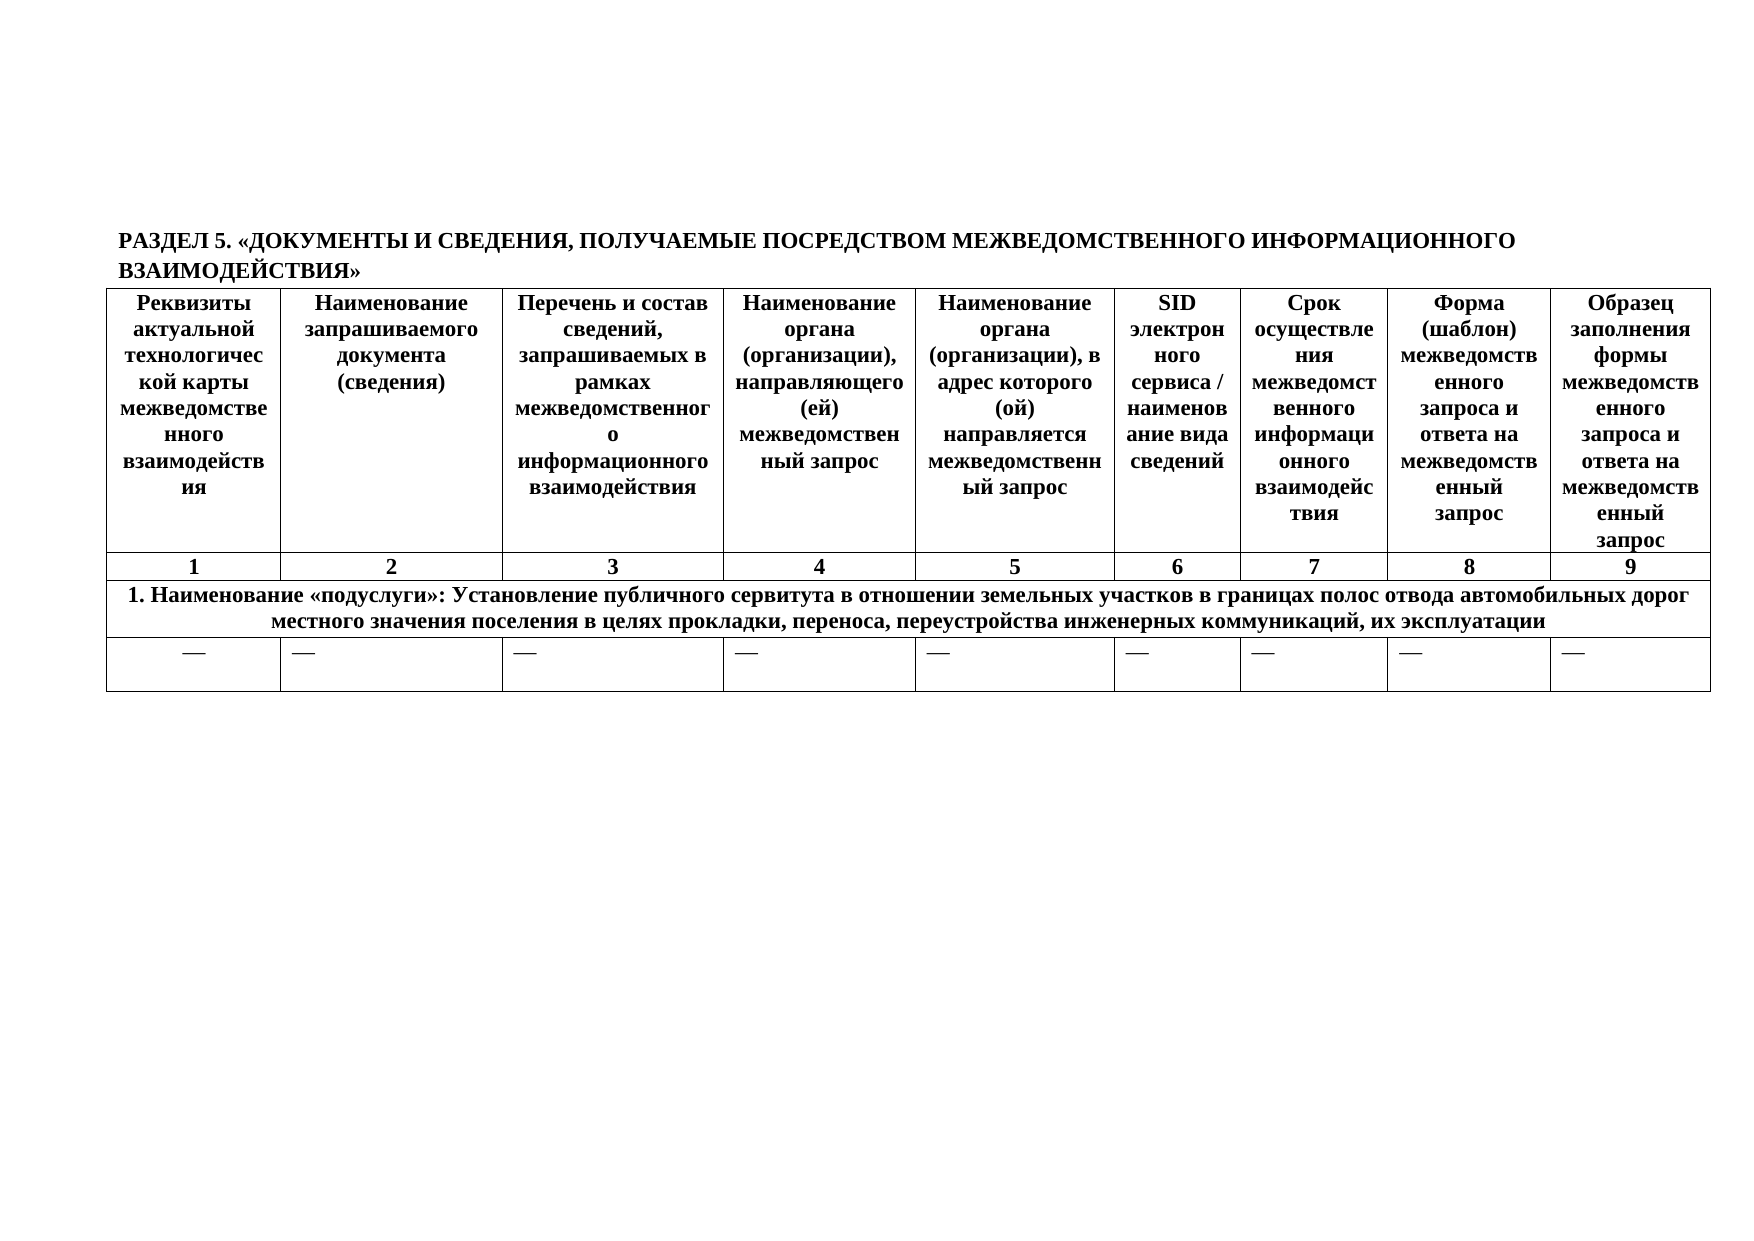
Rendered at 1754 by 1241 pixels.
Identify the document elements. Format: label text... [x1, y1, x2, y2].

subtitle РАЗДЕЛ 5. «ДОКУМЕНТЫ И СВЕДЕНИЯ, ПОЛУЧАЕМЫЕ ПОСРЕДСТВОМ МЕЖВЕДОМСТВЕННОГО ИНФОРМАЦИОННОГО ВЗАИМОДЕЙСТВИЯ» [118, 227, 1636, 284]
table_cell — [1115, 638, 1240, 691]
table_header Образец заполнения формы межведомственного запроса и ответа на межведомственный запрос [1551, 289, 1710, 552]
table_cell — [503, 638, 723, 691]
table_header Перечень и состав сведений, запрашиваемых в рамках межведомственного информационного взаимодействия [503, 289, 723, 552]
table_header SID электронного сервиса / наименование вида сведений [1115, 289, 1240, 552]
table_cell — [1241, 638, 1387, 691]
table_header Наименование органа (организации), направляющего (ей) межведомственный запрос [724, 289, 915, 552]
table_cell — [1388, 638, 1550, 691]
table_cell 2 [281, 553, 502, 579]
table_header Наименование запрашиваемого документа (сведения) [281, 289, 502, 552]
table_cell 5 [916, 553, 1114, 579]
table_header Форма (шаблон) межведомственного запроса и ответа на межведомственный запрос [1388, 289, 1550, 552]
table_cell 9 [1551, 553, 1710, 579]
table_cell — [916, 638, 1114, 691]
table_cell 1 [107, 553, 280, 579]
table_cell 6 [1115, 553, 1240, 579]
table_cell 7 [1241, 553, 1387, 579]
table_cell 1. Наименование «подуслуги»: Установление публичного сервитута в отношении земельных участков в границах полос отвода автомобильных дорог местного значения поселения в целях прокладки, переноса, переустройства инженерных коммуникаций, их эксплуатации [107, 581, 1710, 637]
table_header Реквизиты актуальной технологической карты межведомственного взаимодействия [107, 289, 280, 552]
table_header Срок осуществления межведомственного информационного взаимодействия [1241, 289, 1387, 552]
table_cell — [724, 638, 915, 691]
table_cell 3 [503, 553, 723, 579]
table_cell — [281, 638, 502, 691]
table_header Наименование органа (организации), в адрес которого (ой) направляется межведомственный запрос [916, 289, 1114, 552]
table_cell 8 [1388, 553, 1550, 579]
table_cell 4 [724, 553, 915, 579]
table_cell — [1551, 638, 1710, 691]
table_cell — [107, 638, 280, 691]
